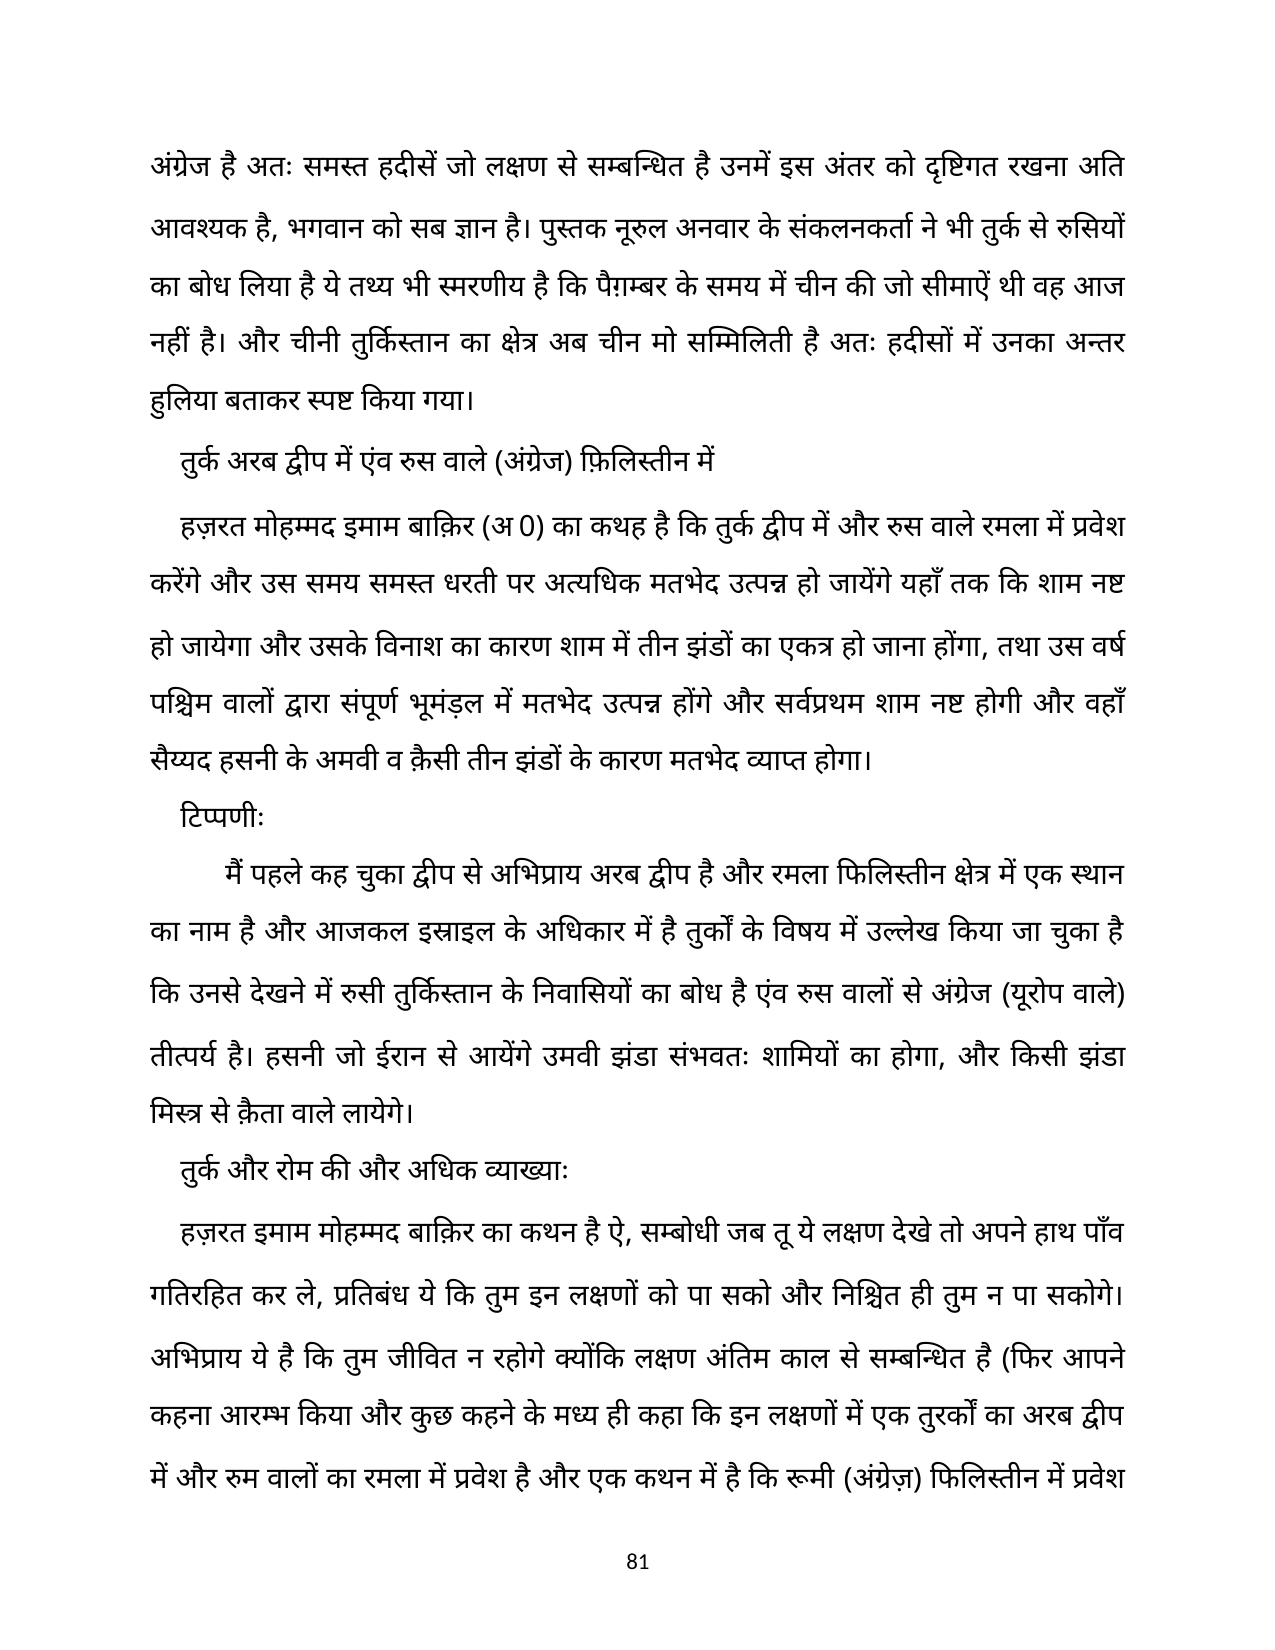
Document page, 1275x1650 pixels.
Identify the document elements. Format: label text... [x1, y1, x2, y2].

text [150, 150, 1125, 422]
text टिप्पणीः [150, 801, 1125, 839]
text हज़रत मोहम्मद इमाम बाक़िर (अ0) का कथह है कि तुर्क द्वीप में और रुस वाले रमला में प्रवेश करेंगे और उस समय समस्त धरती पर अत्यधिक मतभेद उत्पन्न हो जायेंगे यहाँ तक कि शाम नष्ट हो जायेगा और उसके विनाश का कारण शाम में तीन झंडों का एकत्र हो जाना होंगा, तथा उस वर्ष पश्चिम वालों द्वारा संपूर्ण भूमंड़ल में मतभेद उत्पन्न होंगे और सर्वप्रथम शाम नष्ट होगी और वहाँ सैय्यद हसनी के अमवी व क़ैसी तीन झंडों के कारण मतभेद व्याप्त होगा। [150, 505, 1125, 782]
text तुर्क अरब द्वीप में एंव रुस वाले (अंग्रेज) फ़िलिस्तीन में [150, 441, 1125, 484]
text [150, 1211, 1125, 1500]
text मैं पहले कह चुका द्वीप से अभिप्राय अरब द्वीप है और रमला फिलिस्तीन क्षेत्र में एक स्थान का नाम है और आजकल इस्राइल के अधिकार में है तुर्कों के विषय में उल्लेख किया जा चुका है कि उनसे देखने में रुसी तुर्किस्तान के निवासियों का बोध है एंव रुस वालों से अंग्रेज (यूरोप वाले) तीत्पर्य है। हसनी जो ईरान से आयेंगे उमवी झंडा संभवतः शामियों का होगा, और किसी झंडा मिस्त्र से क़ैता वाले लायेगे। [150, 858, 1125, 1136]
text तुर्क और रोम की और अधिक व्याख्याः [150, 1154, 1125, 1192]
